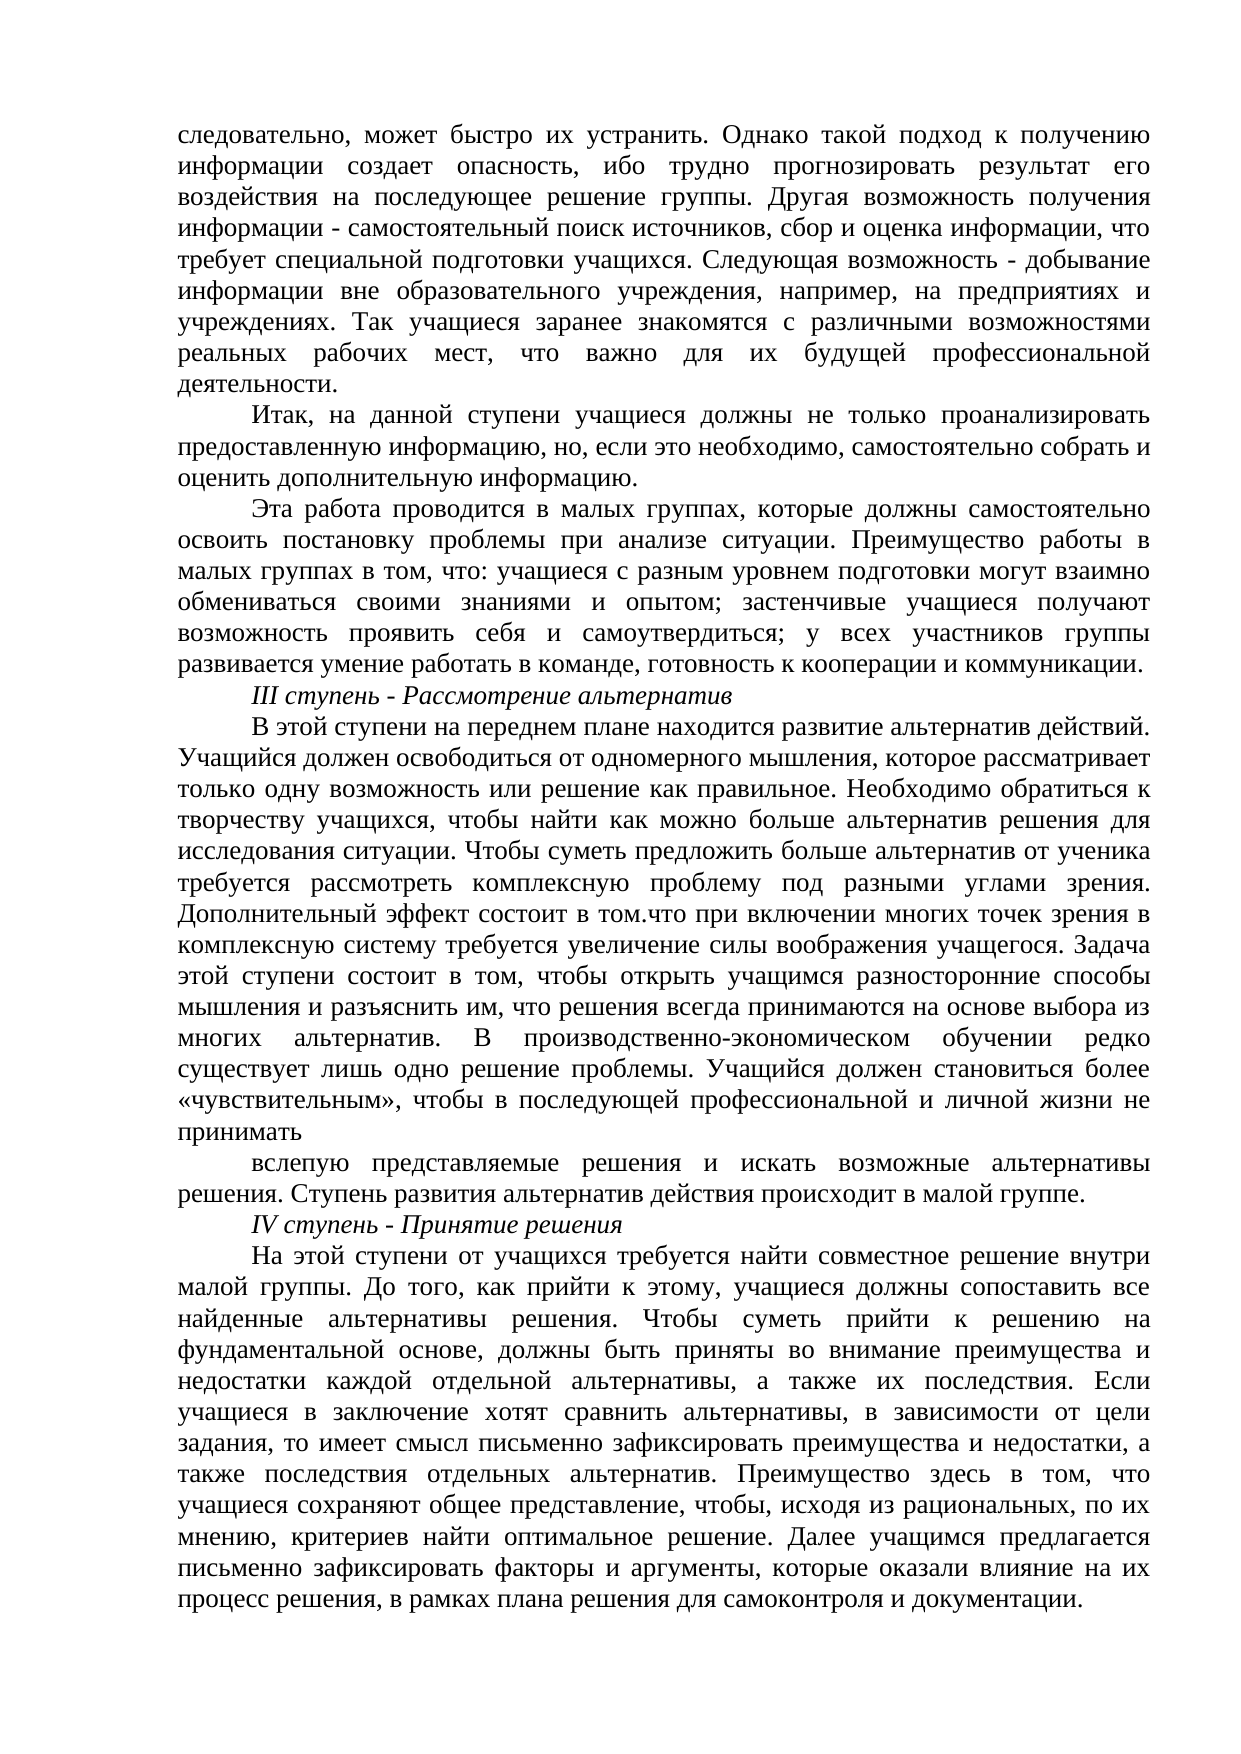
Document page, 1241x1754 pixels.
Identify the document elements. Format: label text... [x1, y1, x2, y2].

text Эта работа проводится в малых группах, которые должны самостоятельно освоить постановку проблемы при анализе ситуации. Преимущество работы в малых группах в том, что: учащиеся с разным уровнем подготовки могут взаимно обмениваться своими знаниями и опытом; застенчивые учащиеся получают возможность проявить себя и самоутвердиться; у всех участников группы развивается умение работать в команде, готовность к кооперации и коммуникации. [177, 492, 1152, 679]
text III ступень - Рассмотрение альтернатив [177, 679, 1152, 710]
text вслепую представляемые решения и искать возможные альтернативы решения. Ступень развития альтернатив действия происходит в малой группе. [177, 1146, 1152, 1208]
text Итак, на данной ступени учащиеся должны не только проанализировать предоставленную информацию, но, если это необходимо, самостоятельно собрать и оценить дополнительную информацию. [177, 398, 1152, 492]
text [177, 118, 1152, 398]
text IV ступень - Принятие решения [177, 1208, 1152, 1239]
text На этой ступени от учащихся требуется найти совместное решение внутри малой группы. До того, как прийти к этому, учащиеся должны сопоставить все найденные альтернативы решения. Чтобы суметь прийти к решению на фундаментальной основе, должны быть приняты во внимание преимущества и недостатки каждой отдельной альтернативы, а также их последствия. Если учащиеся в заключение хотят сравнить альтернативы, в зависимости от цели задания, то имеет смысл письменно зафиксировать преимущества и недостатки, а также последствия отдельных альтернатив. Преимущество здесь в том, что учащиеся сохраняют общее представление, чтобы, исходя из рациональных, по их мнению, критериев найти оптимальное решение. Далее учащимся предлагается письменно зафиксировать факторы и аргументы, которые оказали влияние на их процесс решения, в рамках плана решения для самоконтроля и документации. [177, 1239, 1152, 1613]
text В этой ступени на переднем плане находится развитие альтернатив действий. Учащийся должен освободиться от одномерного мышления, которое рассматривает только одну возможность или решение как правильное. Необходимо обратиться к творчеству учащихся, чтобы найти как можно больше альтернатив решения для исследования ситуации. Чтобы суметь предложить больше альтернатив от ученика требуется рассмотреть комплексную проблему под разными углами зрения. Дополнительный эффект состоит в том.что при включении многих точек зрения в комплексную систему требуется увеличение силы воображения учащегося. Задача этой ступени состоит в том, чтобы открыть учащимся разносторонние способы мышления и разъяснить им, что решения всегда принимаются на основе выбора из многих альтернатив. В производственно-экономическом обучении редко существует лишь одно решение проблемы. Учащийся должен становиться более «чувствительным», чтобы в последующей профессиональной и личной жизни не принимать [177, 710, 1152, 1146]
